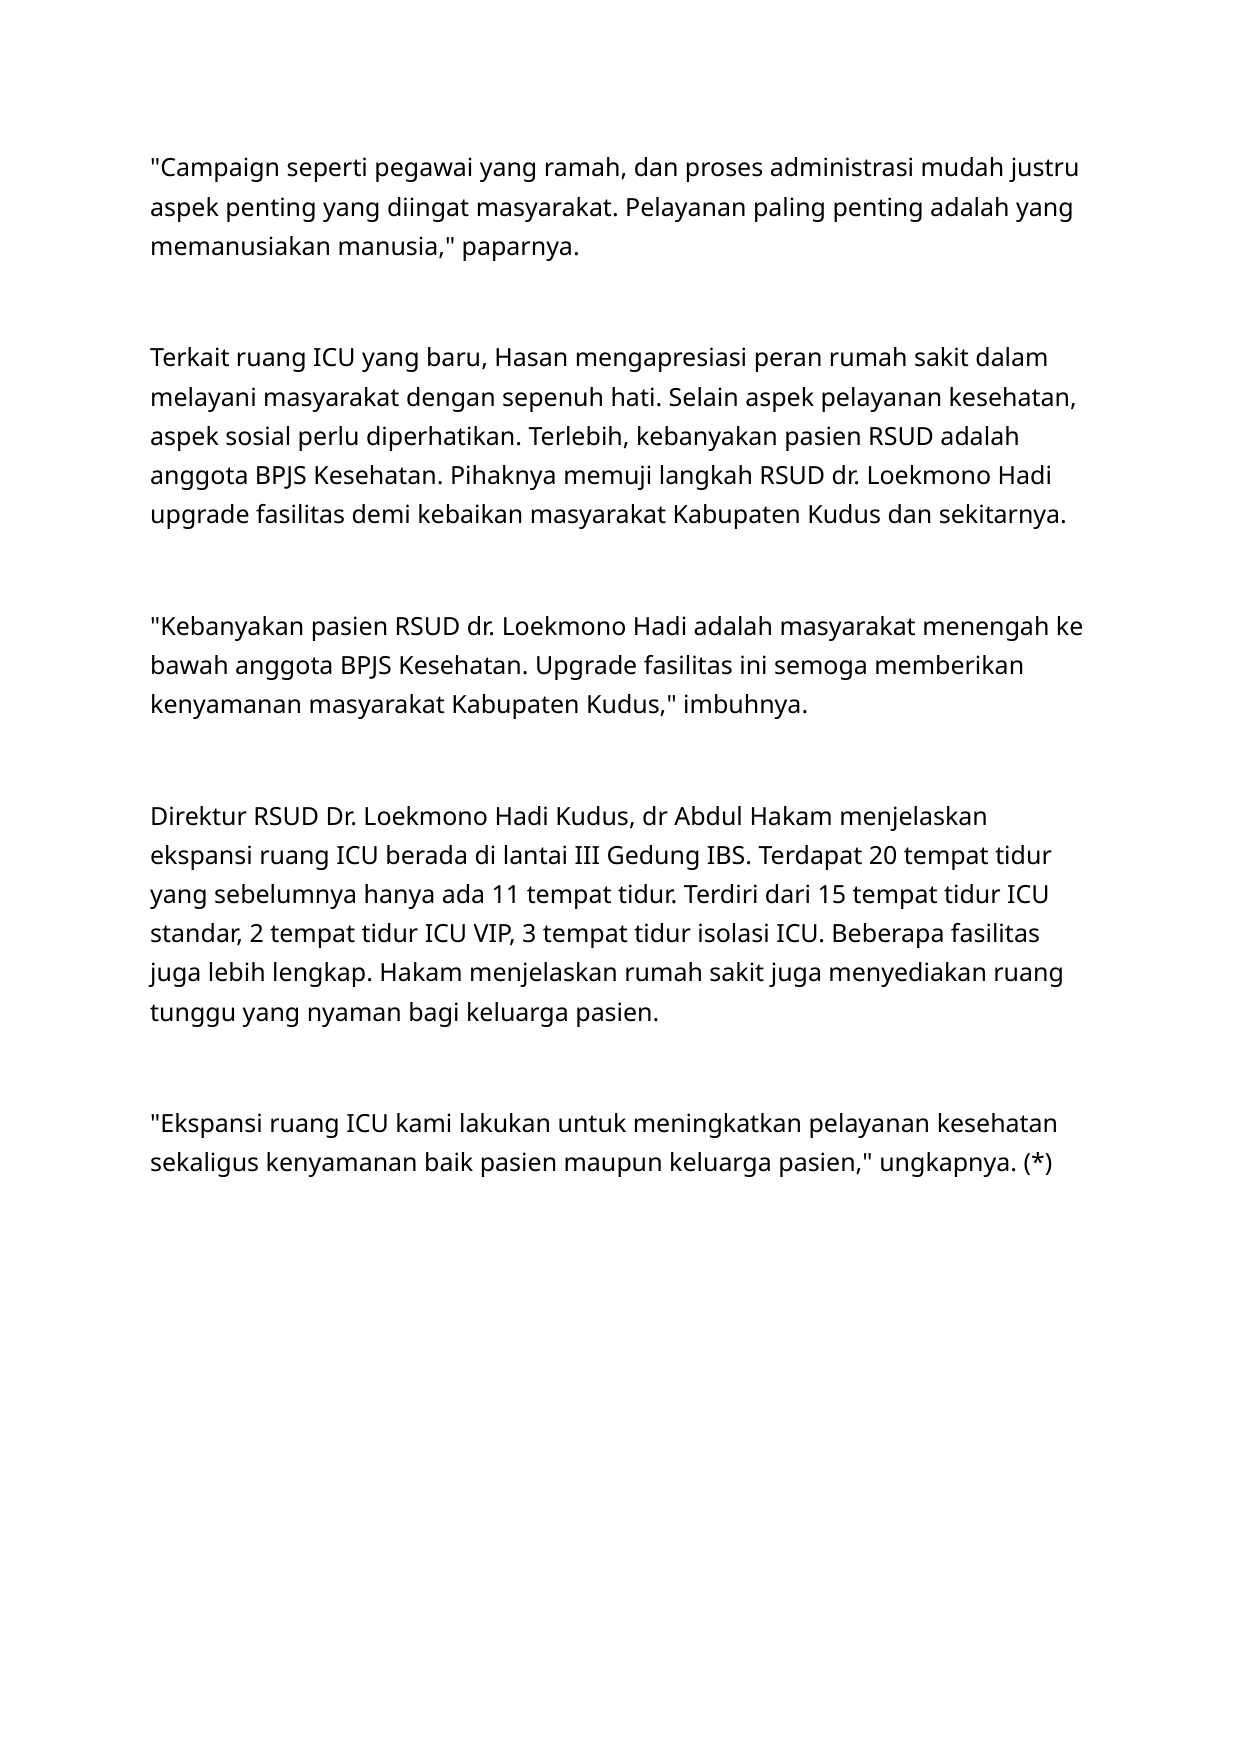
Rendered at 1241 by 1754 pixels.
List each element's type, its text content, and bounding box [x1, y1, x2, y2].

text Terkait ruang ICU yang baru, Hasan mengapresiasi peran rumah sakit dalam melayani masyarakat dengan sepenuh hati. Selain aspek pelayanan kesehatan, aspek sosial perlu diperhatikan. Terlebih, kebanyakan pasien RSUD adalah anggota BPJS Kesehatan. Pihaknya memuji langkah RSUD dr. Loekmono Hadi upgrade fasilitas demi kebaikan masyarakat Kabupaten Kudus dan sekitarnya. [150, 340, 1090, 531]
text "Campaign seperti pegawai yang ramah, dan proses administrasi mudah justru aspek penting yang diingat masyarakat. Pelayanan paling penting adalah yang memanusiakan manusia," paparnya. [150, 150, 1090, 262]
text "Kebanyakan pasien RSUD dr. Loekmono Hadi adalah masyarakat menengah ke bawah anggota BPJS Kesehatan. Upgrade fasilitas ini semoga memberikan kenyamanan masyarakat Kabupaten Kudus," imbuhnya. [150, 608, 1090, 721]
text "Ekspansi ruang ICU kami lakukan untuk meningkatkan pelayanan kesehatan sekaligus kenyamanan baik pasien maupun keluarga pasien," ungkapnya. (*) [150, 1106, 1090, 1179]
text Direktur RSUD Dr. Loekmono Hadi Kudus, dr Abdul Hakam menjelaskan ekspansi ruang ICU berada di lantai III Gedung IBS. Terdapat 20 tempat tidur yang sebelumnya hanya ada 11 tempat tidur. Terdiri dari 15 tempat tidur ICU standar, 2 tempat tidur ICU VIP, 3 tempat tidur isolasi ICU. Beberapa fasilitas juga lebih lengkap. Hakam menjelaskan rumah sakit juga menyediakan ruang tunggu yang nyaman bagi keluarga pasien. [150, 798, 1090, 1028]
